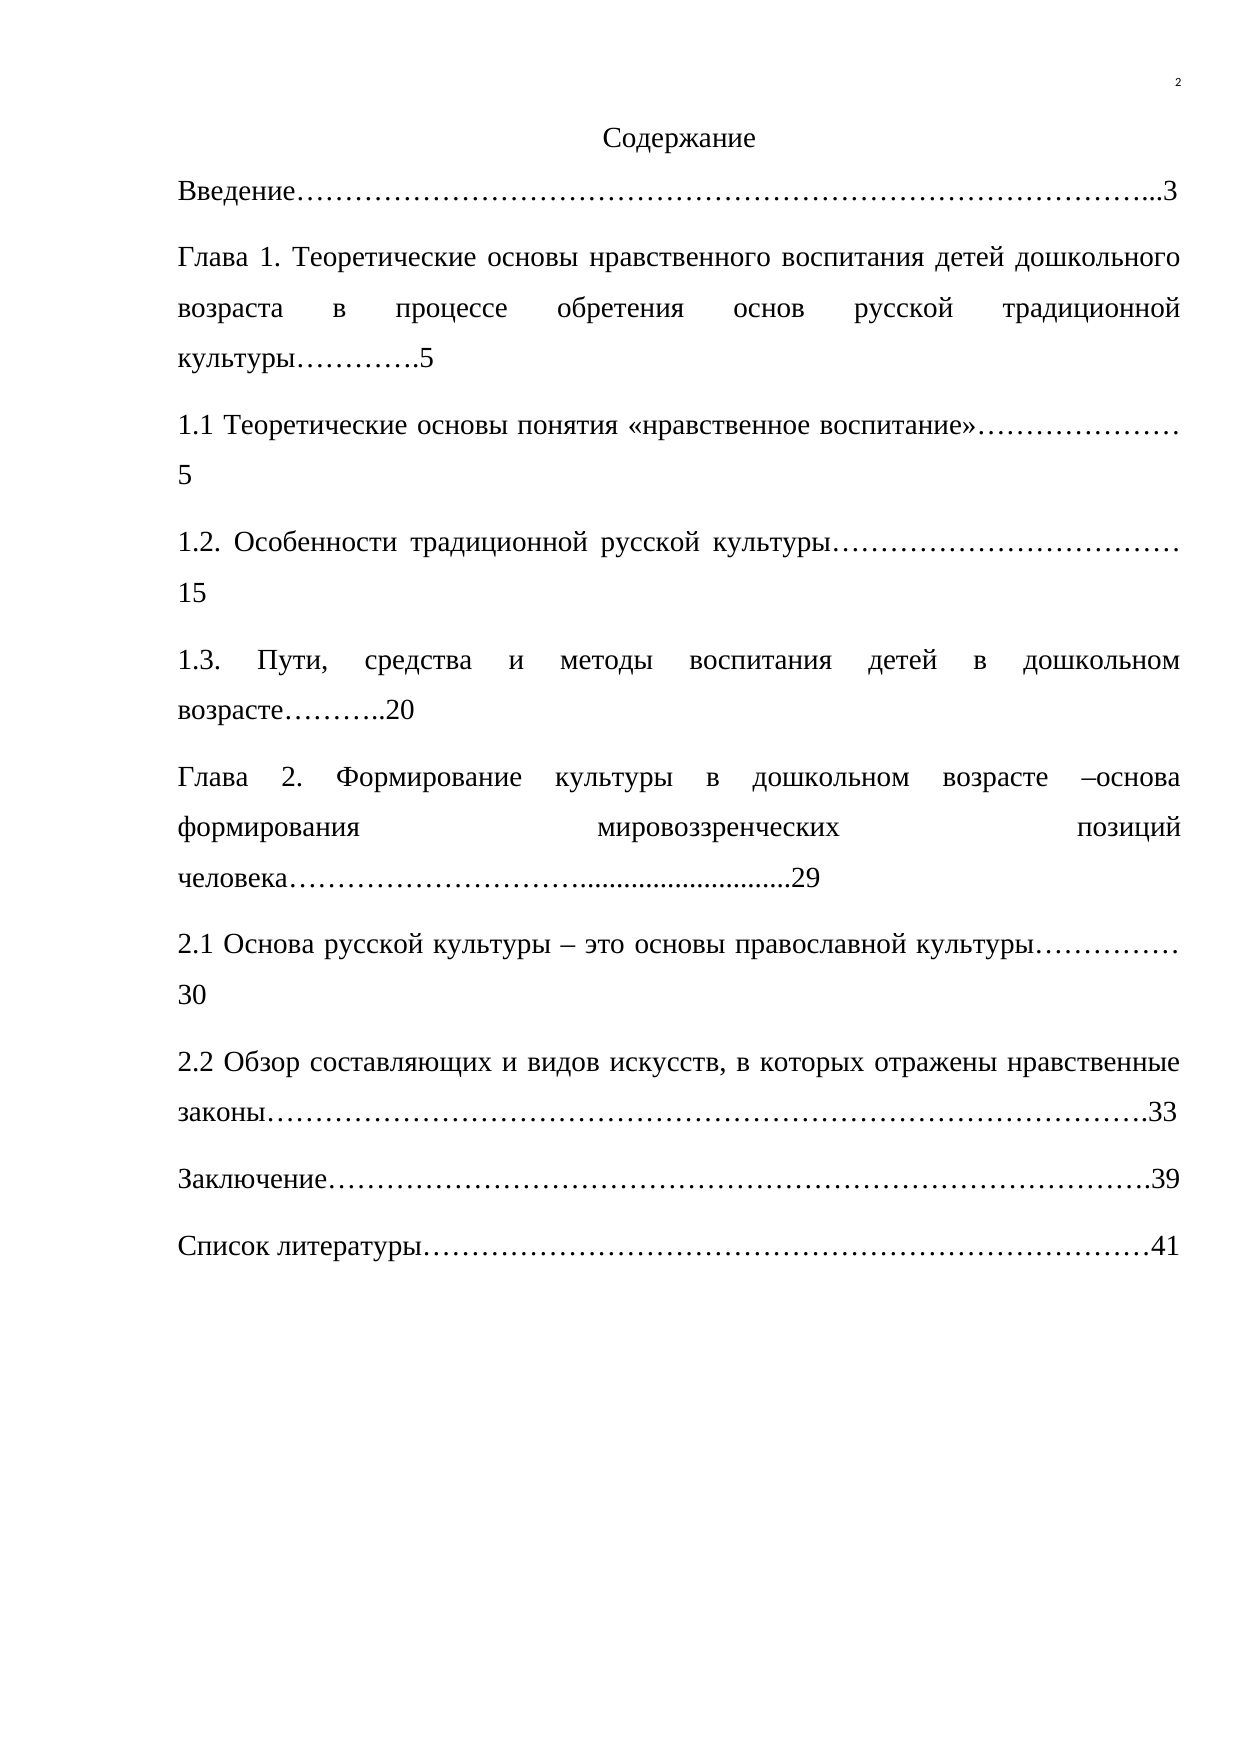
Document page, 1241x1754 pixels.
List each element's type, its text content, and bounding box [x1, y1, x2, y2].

text Глава 1. Теоретические основы нравственного воспитания детей дошкольного возраста в процессе обретения основ русской традиционной культуры………….5 [177, 239, 1181, 374]
text Заключение………………………………………………………………………….39 [177, 1161, 1181, 1195]
text 1.1 Теоретические основы понятия «нравственное воспитание»…………………5 [177, 407, 1181, 491]
text 2.2 Обзор составляющих и видов искусств, в которых отражены нравственные законы……………………………………………………………………………….33 [177, 1044, 1181, 1128]
text 1.3. Пути, средства и методы воспитания детей в дошкольном возрасте………..20 [177, 642, 1181, 726]
text Введение……………………………………………………………………………...3 [177, 173, 1181, 206]
text Список литературы…………………………………………………………………41 [177, 1228, 1181, 1262]
text 1.2. Особенности традиционной русской культуры………………………………15 [177, 524, 1181, 608]
text 2.1 Основа русской культуры – это основы православной культуры……………30 [177, 927, 1181, 1011]
text Глава 2. Формирование культуры в дошкольном возрасте –основа формирования мировоззренческих позиций человека………………………….............................29 [177, 759, 1181, 893]
text Содержание [177, 120, 1181, 153]
